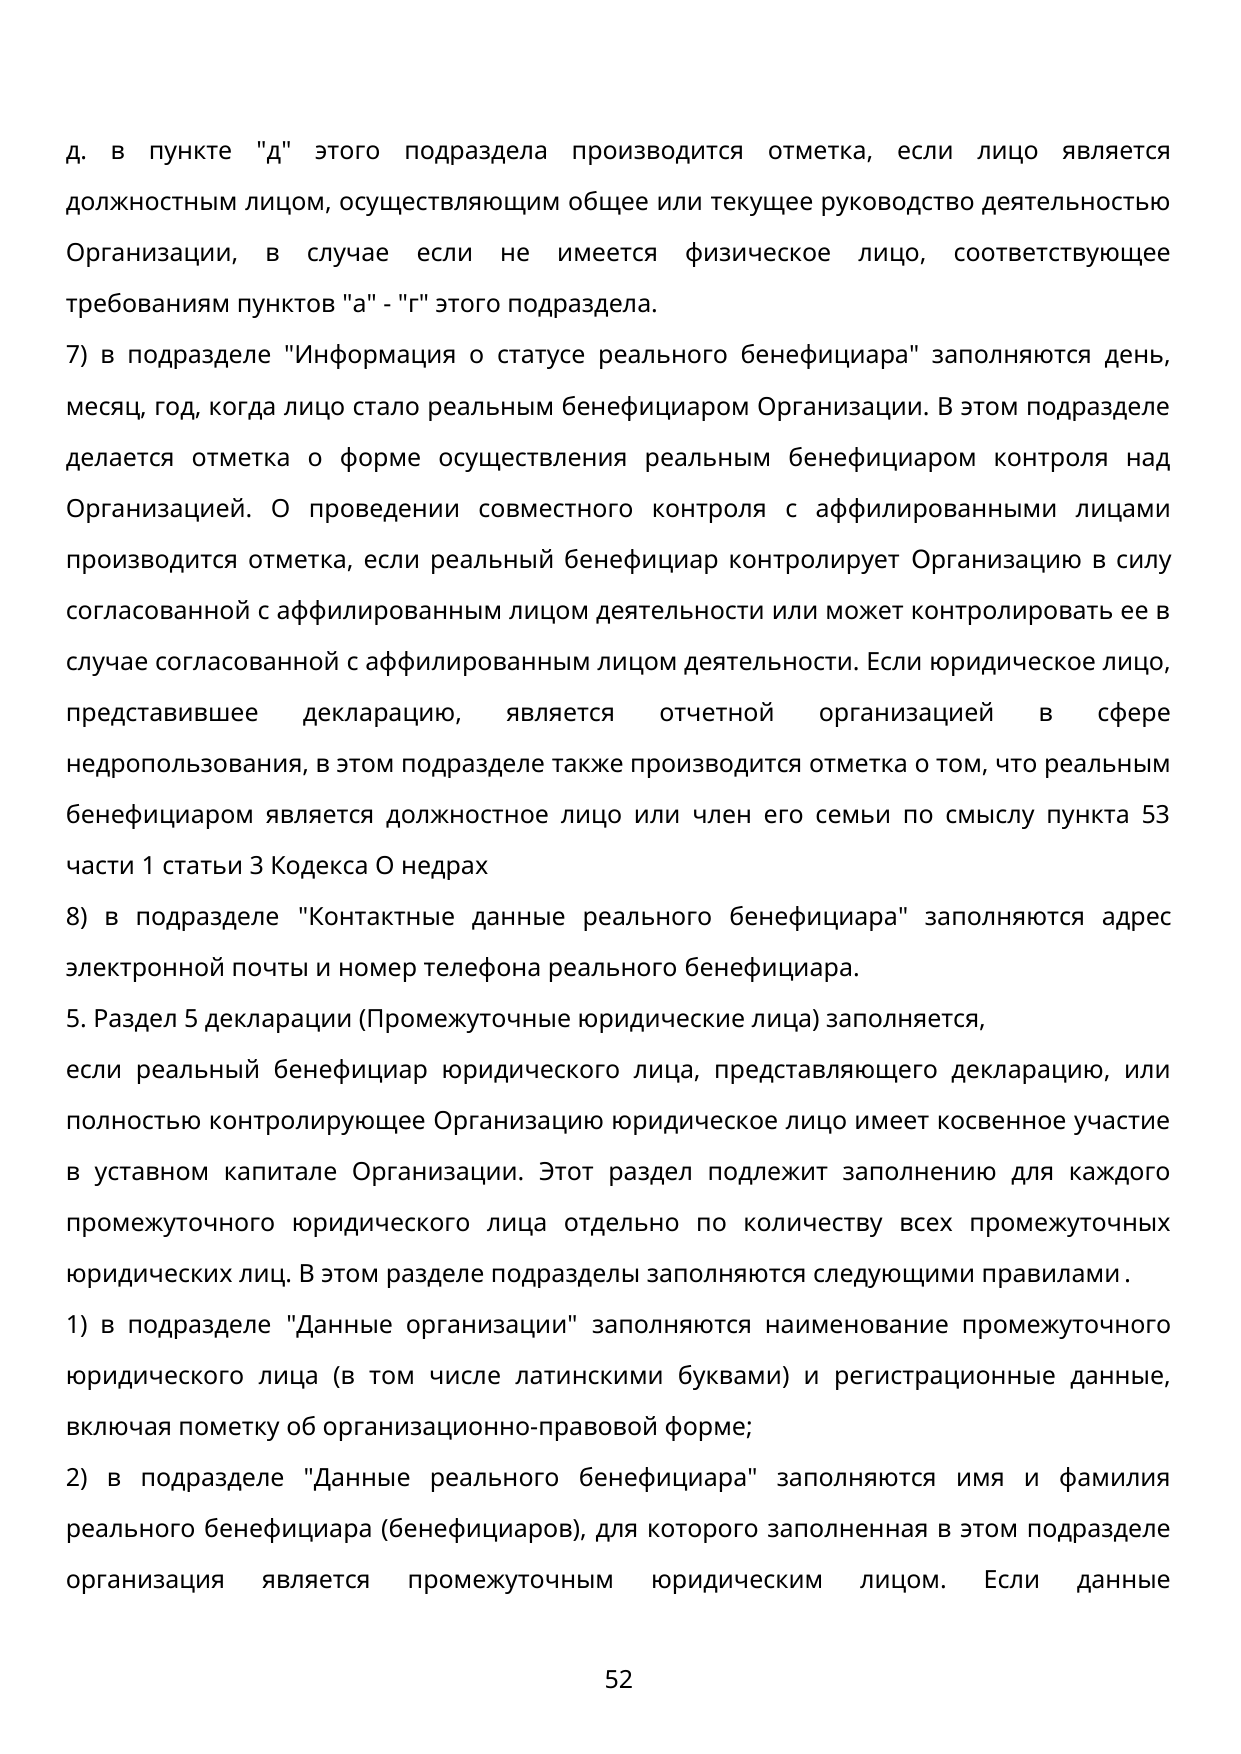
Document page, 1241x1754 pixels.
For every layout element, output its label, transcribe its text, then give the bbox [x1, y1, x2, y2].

text д. в пункте "д" этого подраздела производится отметка, если лицо является должностным лицом, осуществляющим общее или текущее руководство деятельностью Организации, в случае если не имеется физическое лицо, соответствующее требованиям пунктов "а" - "г" этого подраздела. [66, 133, 1172, 320]
text 5. Раздел 5 декларации (Промежуточные юридические лица) заполняется, [66, 1001, 1172, 1035]
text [66, 1460, 1172, 1596]
text 8) в подразделе "Контактные данные реального бенефициара" заполняются адрес электронной почты и номер телефона реального бенефициара. [66, 898, 1172, 984]
text 1) в подразделе "Данные организации" заполняются наименование промежуточного юридического лица (в том числе латинскими буквами) и регистрационные данные, включая пометку об организационно-правовой форме; [66, 1307, 1172, 1443]
text если реальный бенефициар юридического лица, представляющего декларацию, или полностью контролирующее Организацию юридическое лицо имеет косвенное участие в уставном капитале Организации. Этот раздел подлежит заполнению для каждого промежуточного юридического лица отдельно по количеству всех промежуточных юридических лиц. В этом разделе подразделы заполняются следующими правилами․ [66, 1052, 1172, 1290]
text 7) в подразделе "Информация о статусе реального бенефициара" заполняются день, месяц, год, когда лицо стало реальным бенефициаром Организации. В этом подразделе делается отметка о форме осуществления реальным бенефициаром контроля над Организацией. О проведении совместного контроля с аффилированными лицами производится отметка, если реальный бенефициар контролирует Օрганизацию в силу согласованной с аффилированным лицом деятельности или может контролировать ее в случае согласованной с аффилированным лицом деятельности. Если юридическое лицо, представившее декларацию, является отчетной организацией в сфере недропользования, в этом подразделе также производится отметка о том, что реальным бенефициаром является должностное лицо или член его семьи по смыслу пункта 53 части 1 статьи 3 Кодекса О недрах [66, 337, 1172, 882]
